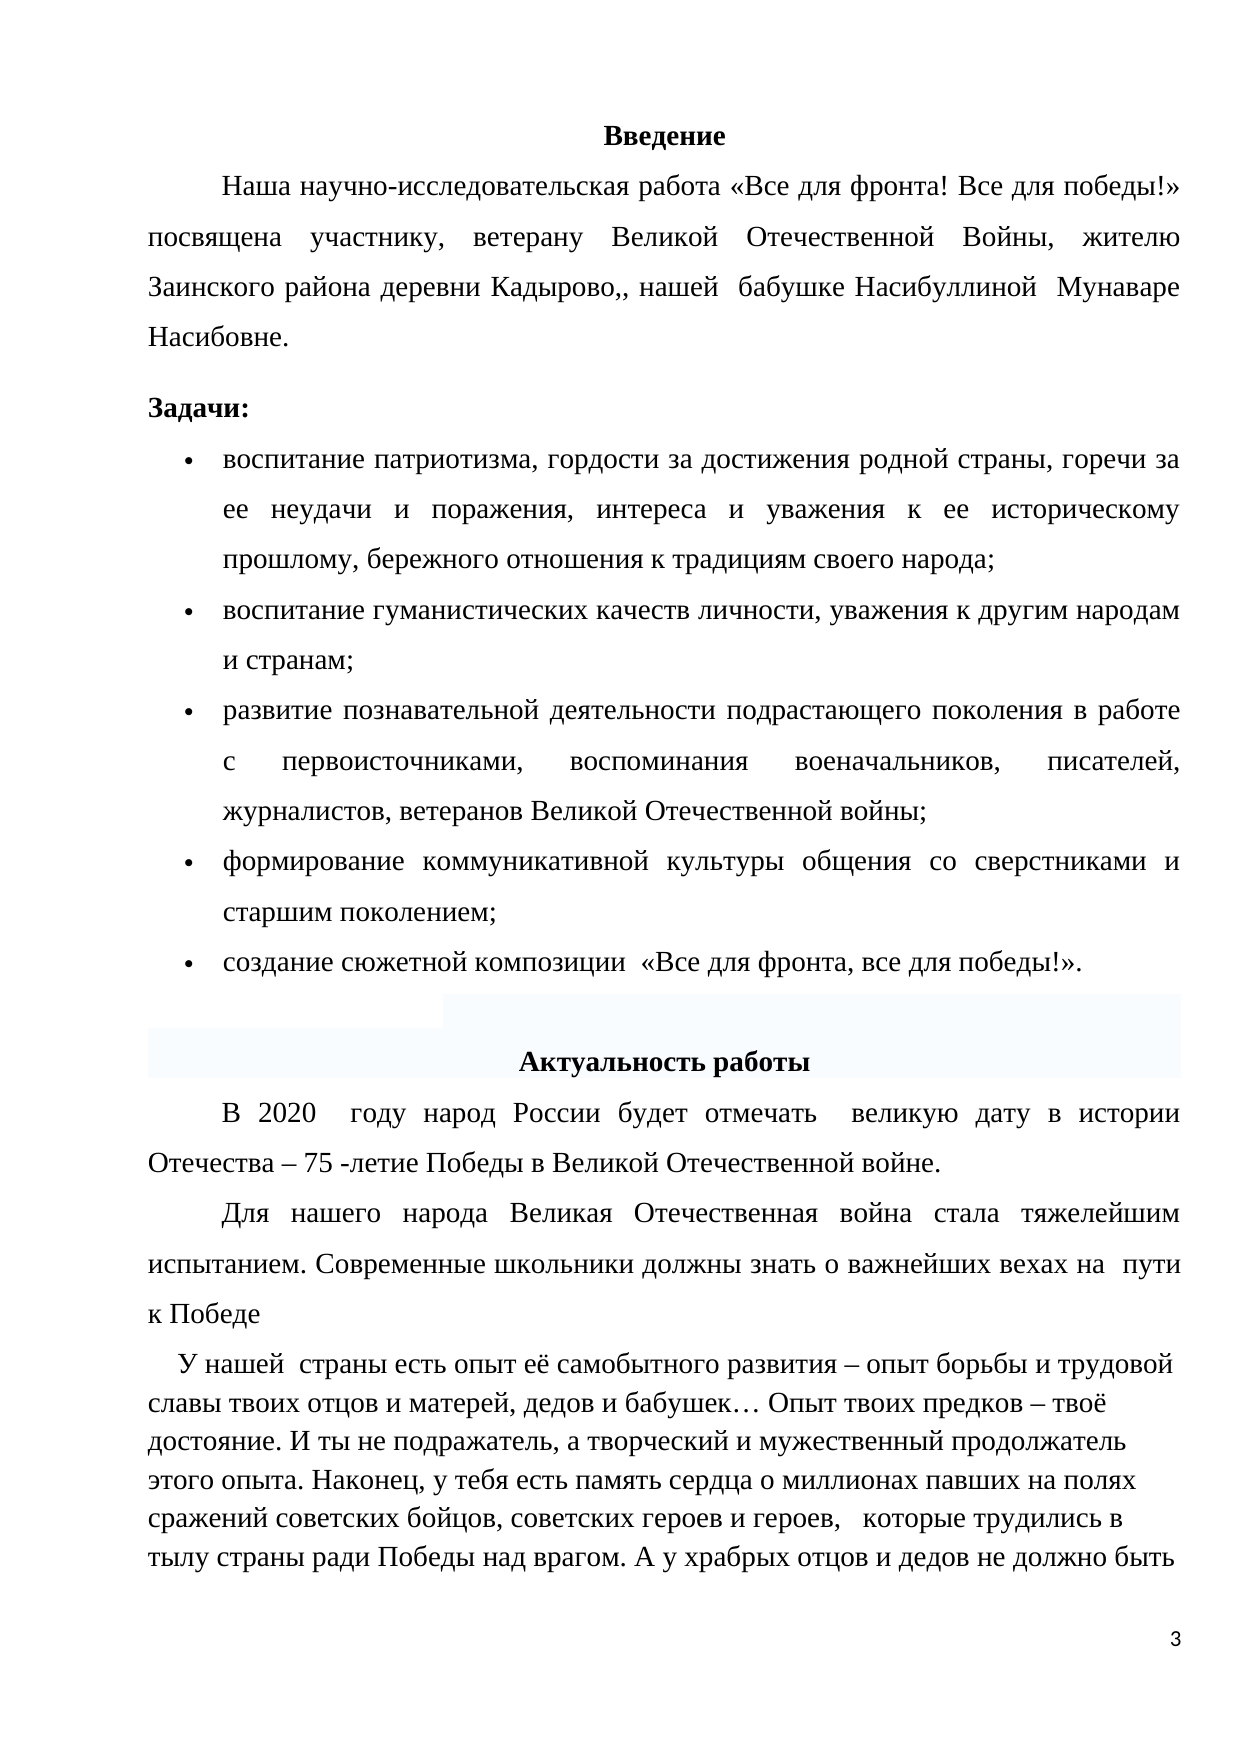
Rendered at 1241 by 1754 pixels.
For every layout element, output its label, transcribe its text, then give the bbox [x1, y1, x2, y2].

list развитие познавательной деятельности подрастающего поколения в работе с первоисточниками, воспоминания военачальников, писателей, журналистов, ветеранов Великой Отечественной войны; [185, 692, 1181, 827]
list формирование коммуникативной культуры общения со сверстниками и старшим поколением; [185, 843, 1181, 927]
list воспитание патриотизма, гордости за достижения родной страны, горечи за ее неудачи и поражения, интереса и уважения к ее историческому прошлому, бережного отношения к традициям своего народа; [185, 441, 1181, 575]
list воспитание гуманистических качеств личности, уважения к другим народам и странам; [185, 592, 1181, 676]
text Задачи: [148, 391, 1181, 424]
text Введение [148, 118, 1181, 152]
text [148, 1346, 1181, 1573]
list создание сюжетной композиции «Все для фронта, все для победы!». [185, 944, 1181, 977]
text Для нашего народа Великая Отечественная война стала тяжелейшим испытанием. Современные школьники должны знать о важнейших вехах на пути к Победе [148, 1196, 1181, 1330]
text Актуальность работы [148, 1044, 1181, 1078]
text Наша научно-исследовательская работа «Все для фронта! Все для победы!» посвящена участнику, ветерану Великой Отечественной Войны, жителю Заинского района деревни Кадырово,, нашей бабушке Насибуллиной Мунаваре Насибовне. [148, 168, 1181, 353]
text В 2020 году народ России будет отмечать великую дату в истории Отечества – 75 -летие Победы в Великой Отечественной войне. [148, 1095, 1181, 1179]
